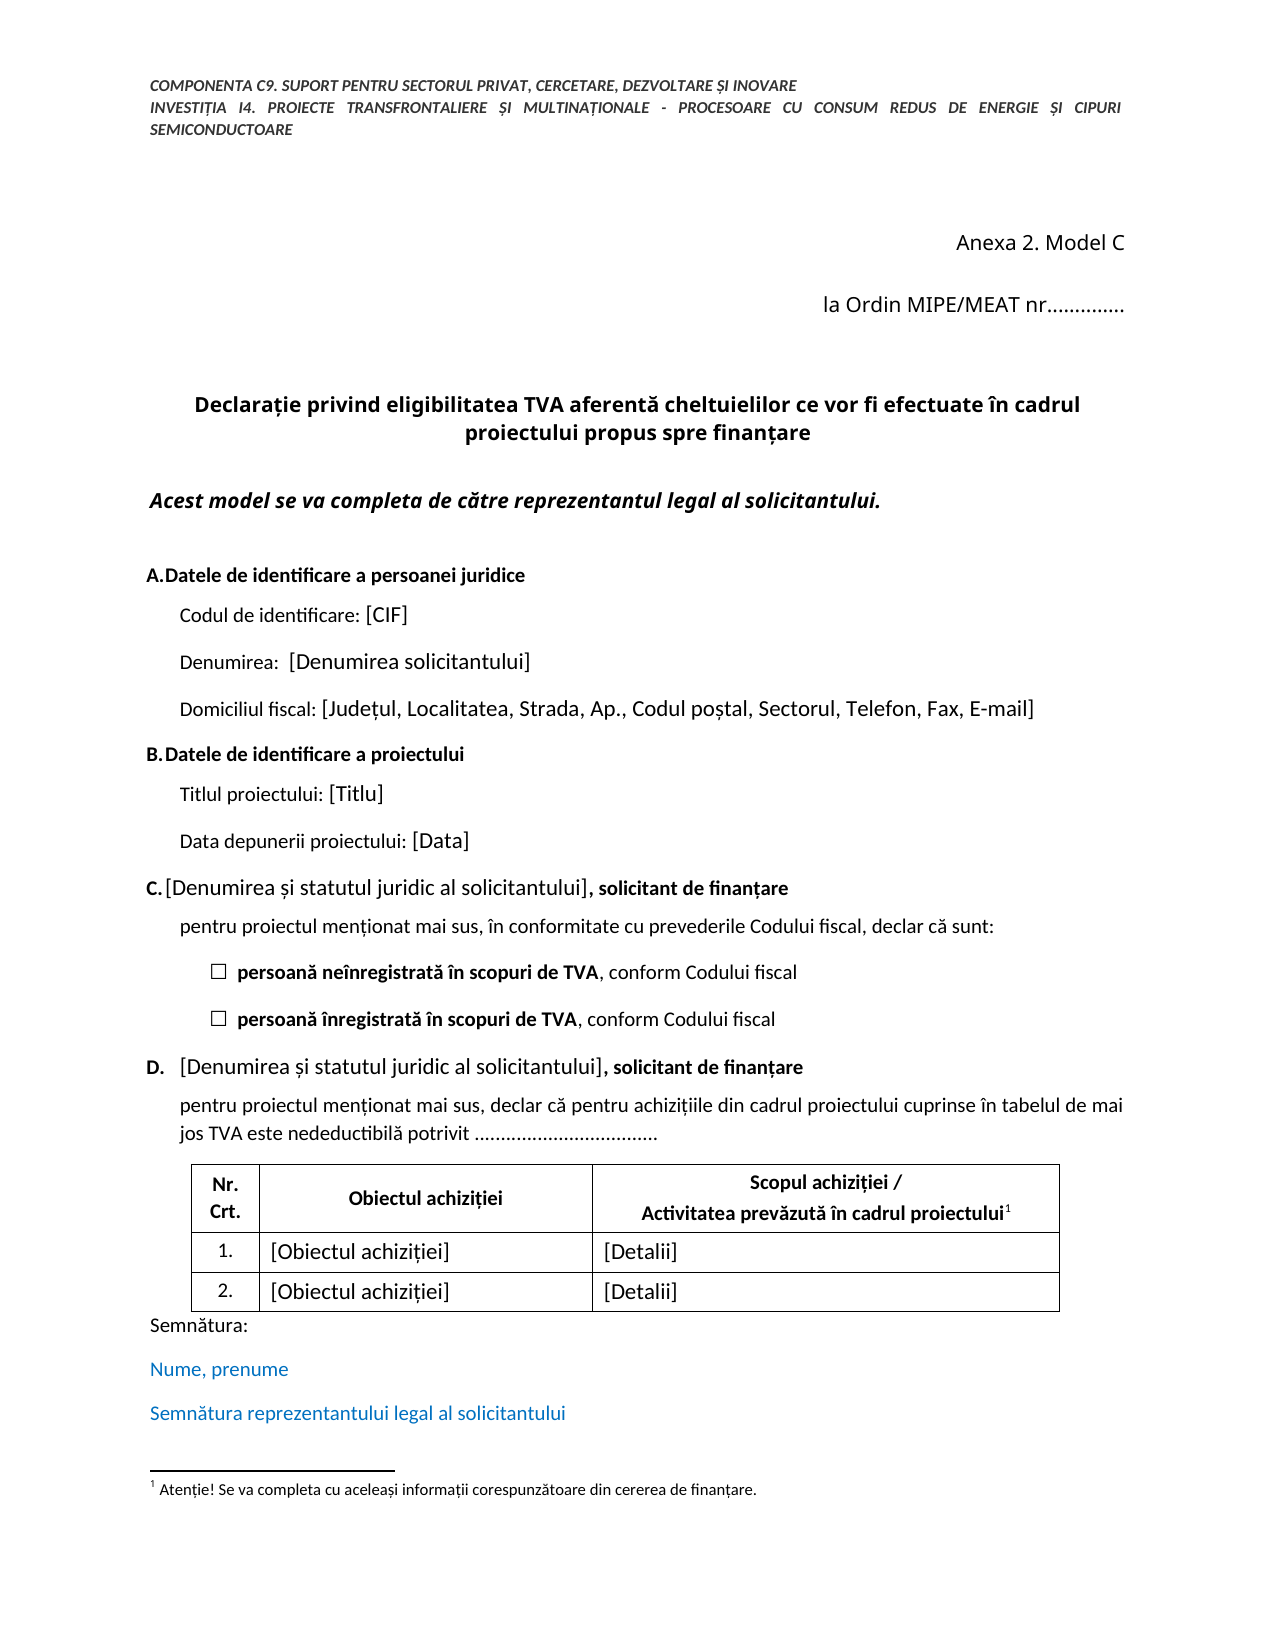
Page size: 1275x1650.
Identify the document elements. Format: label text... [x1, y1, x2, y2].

text pentru proiectul menționat mai sus, în conformitate cu prevederile Codului fiscal, declar că sunt: [179, 913, 1125, 939]
table_header Scopul achiziției / Activitatea prevăzută în cadrul proiectului [593, 1165, 1059, 1232]
text Semnătura reprezentantului legal al solicitantului [150, 1400, 1125, 1426]
table_cell [260, 1233, 592, 1272]
table_header Obiectul achiziției [260, 1165, 592, 1232]
text Data depunerii proiectului: [179, 826, 1125, 854]
subtitle Declarație privind eligibilitatea TVA aferentă cheltuielilor ce vor fi efectuate în cadrul proiectului propus spre finanţare [150, 390, 1125, 447]
text Denumirea: [179, 647, 1125, 675]
table_cell [593, 1233, 1059, 1272]
text Domiciliul fiscal: [179, 694, 1125, 722]
list Datele de identificare a proiectului [146, 741, 1125, 766]
text Nume, prenume [150, 1356, 1125, 1382]
text Titlul proiectului: [179, 779, 1125, 807]
table_cell 1. [192, 1233, 259, 1272]
text Acest model se va completa de către reprezentantul legal al solicitantului. [150, 486, 1125, 514]
text la Ordin MIPE/MEAT nr.............. [150, 290, 1125, 318]
text pentru proiectul menționat mai sus, declar că pentru achizițiile din cadrul proiectului cuprinse în tabelul de mai jos TVA este nedeductibilă potrivit ................................... [179, 1092, 1125, 1145]
table_cell [260, 1273, 592, 1311]
text Codul de identificare: [179, 600, 1125, 628]
text persoană neînregistrată în scopuri de TVA, conform Codului fiscal [209, 957, 1125, 986]
text Anexa 2. Model C [150, 228, 1125, 256]
table_cell 2. [192, 1273, 259, 1311]
list , solicitant de finanțare [146, 1052, 1125, 1080]
text persoană înregistrată în scopuri de TVA, conform Codului fiscal [209, 1004, 1125, 1033]
table_cell [593, 1273, 1059, 1311]
list , solicitant de finanțare [146, 873, 1125, 901]
table_header Nr. Crt. [192, 1165, 259, 1232]
list Datele de identificare a persoanei juridice [146, 562, 1125, 588]
text Semnătura: [150, 1312, 1125, 1338]
